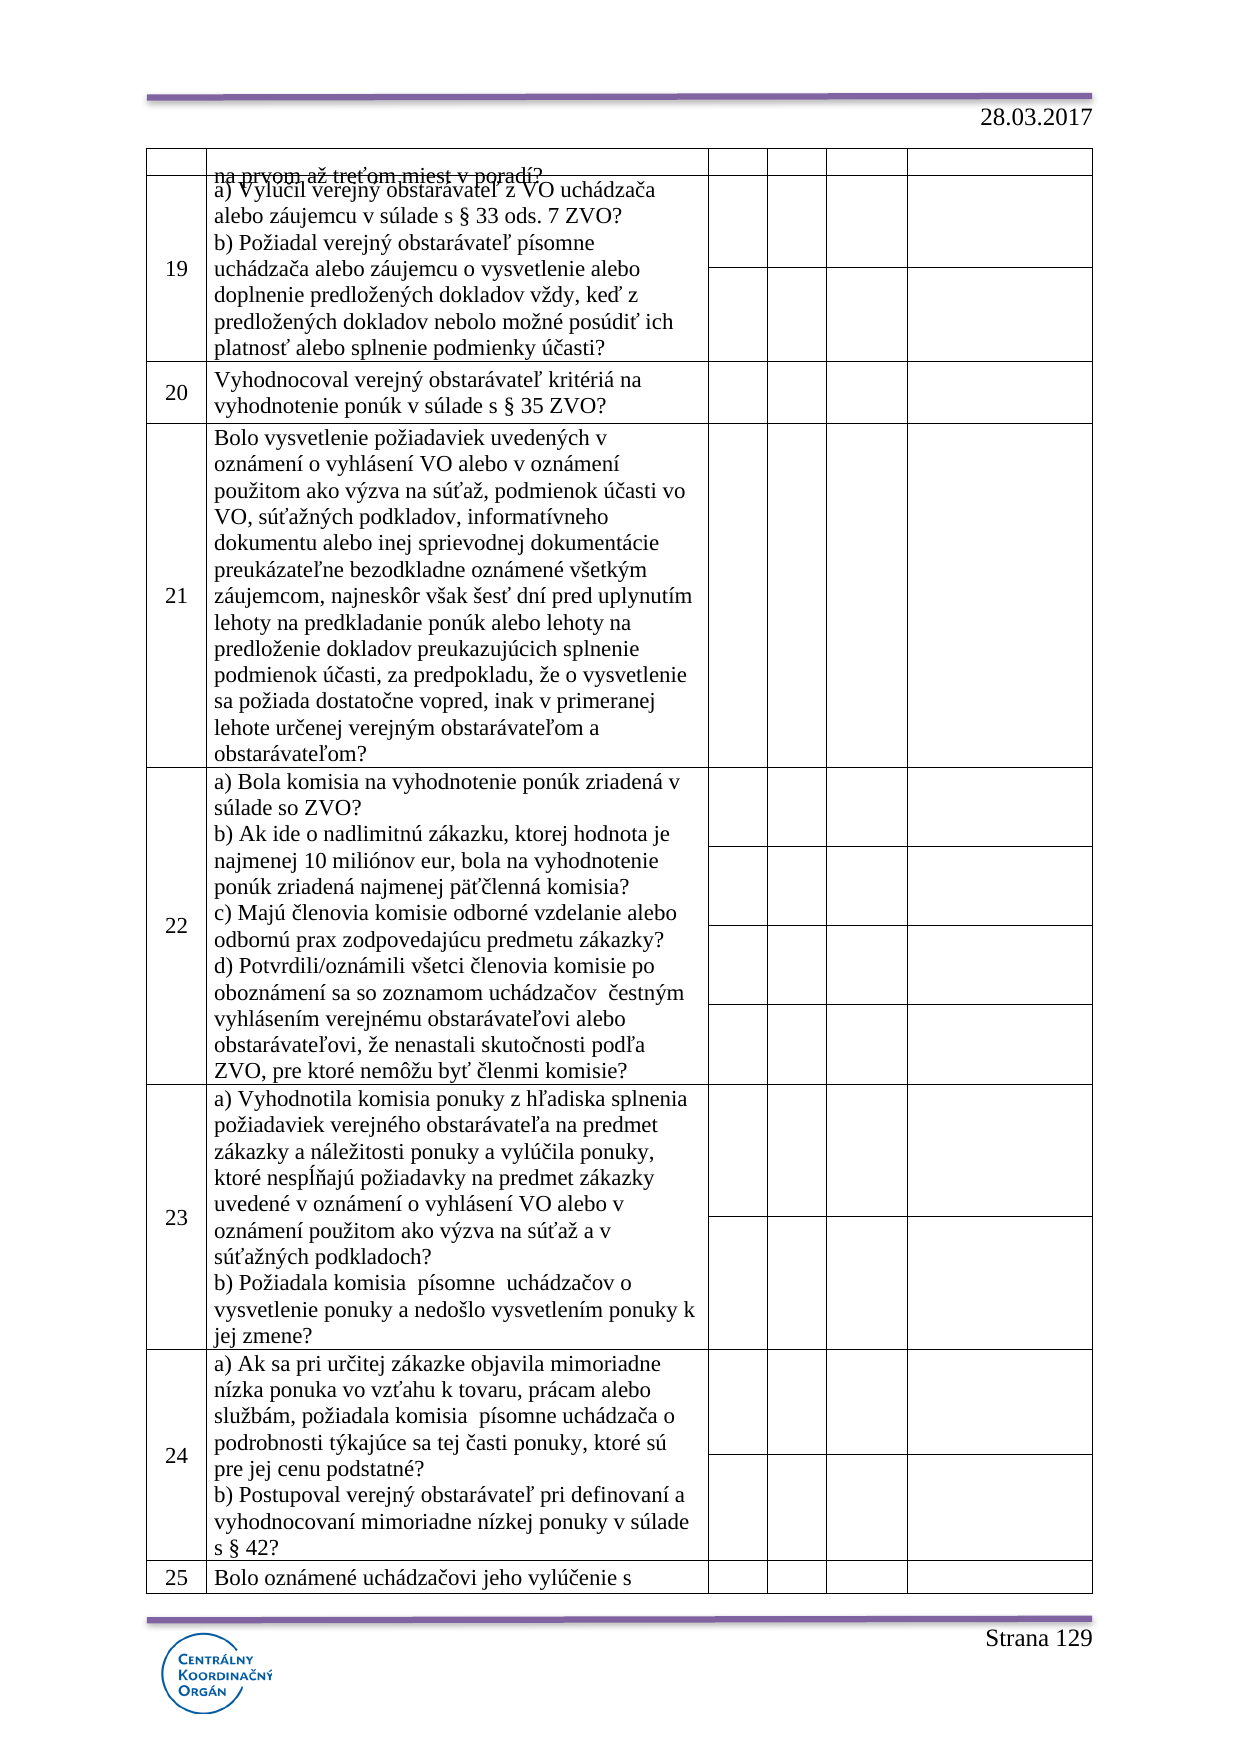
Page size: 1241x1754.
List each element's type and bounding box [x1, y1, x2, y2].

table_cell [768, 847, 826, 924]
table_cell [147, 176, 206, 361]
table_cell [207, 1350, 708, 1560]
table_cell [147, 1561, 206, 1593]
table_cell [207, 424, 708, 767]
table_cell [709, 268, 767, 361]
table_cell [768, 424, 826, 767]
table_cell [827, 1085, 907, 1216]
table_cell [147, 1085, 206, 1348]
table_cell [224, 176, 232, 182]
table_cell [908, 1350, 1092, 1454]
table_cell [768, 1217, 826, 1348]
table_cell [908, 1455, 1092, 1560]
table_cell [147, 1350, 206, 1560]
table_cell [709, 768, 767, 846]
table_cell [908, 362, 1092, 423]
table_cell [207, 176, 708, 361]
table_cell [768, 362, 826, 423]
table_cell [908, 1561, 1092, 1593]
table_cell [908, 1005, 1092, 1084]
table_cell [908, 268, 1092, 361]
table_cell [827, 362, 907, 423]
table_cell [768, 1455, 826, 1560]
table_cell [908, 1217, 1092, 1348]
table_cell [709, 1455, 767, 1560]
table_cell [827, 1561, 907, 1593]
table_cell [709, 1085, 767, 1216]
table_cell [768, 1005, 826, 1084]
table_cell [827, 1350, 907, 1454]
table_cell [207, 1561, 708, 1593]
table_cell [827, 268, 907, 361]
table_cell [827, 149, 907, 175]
picture [159, 1631, 272, 1713]
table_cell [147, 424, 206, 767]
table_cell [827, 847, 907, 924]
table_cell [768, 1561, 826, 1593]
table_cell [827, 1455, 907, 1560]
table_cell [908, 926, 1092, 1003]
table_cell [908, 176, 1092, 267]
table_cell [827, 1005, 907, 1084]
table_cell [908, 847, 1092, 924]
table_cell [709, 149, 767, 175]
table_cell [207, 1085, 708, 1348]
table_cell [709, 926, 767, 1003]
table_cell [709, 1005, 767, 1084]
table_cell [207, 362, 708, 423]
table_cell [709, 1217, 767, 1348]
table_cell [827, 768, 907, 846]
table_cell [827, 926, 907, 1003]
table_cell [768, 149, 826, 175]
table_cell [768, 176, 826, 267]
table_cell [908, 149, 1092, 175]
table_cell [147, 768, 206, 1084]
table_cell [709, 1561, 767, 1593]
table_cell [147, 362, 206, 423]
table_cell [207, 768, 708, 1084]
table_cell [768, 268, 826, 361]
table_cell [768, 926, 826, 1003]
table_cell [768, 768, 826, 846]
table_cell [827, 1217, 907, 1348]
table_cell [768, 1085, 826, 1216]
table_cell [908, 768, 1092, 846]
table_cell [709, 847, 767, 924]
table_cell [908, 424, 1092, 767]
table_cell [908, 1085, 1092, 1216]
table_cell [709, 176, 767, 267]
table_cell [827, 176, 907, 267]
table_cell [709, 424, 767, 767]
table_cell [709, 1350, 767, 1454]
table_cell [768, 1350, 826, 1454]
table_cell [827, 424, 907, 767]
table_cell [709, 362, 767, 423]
